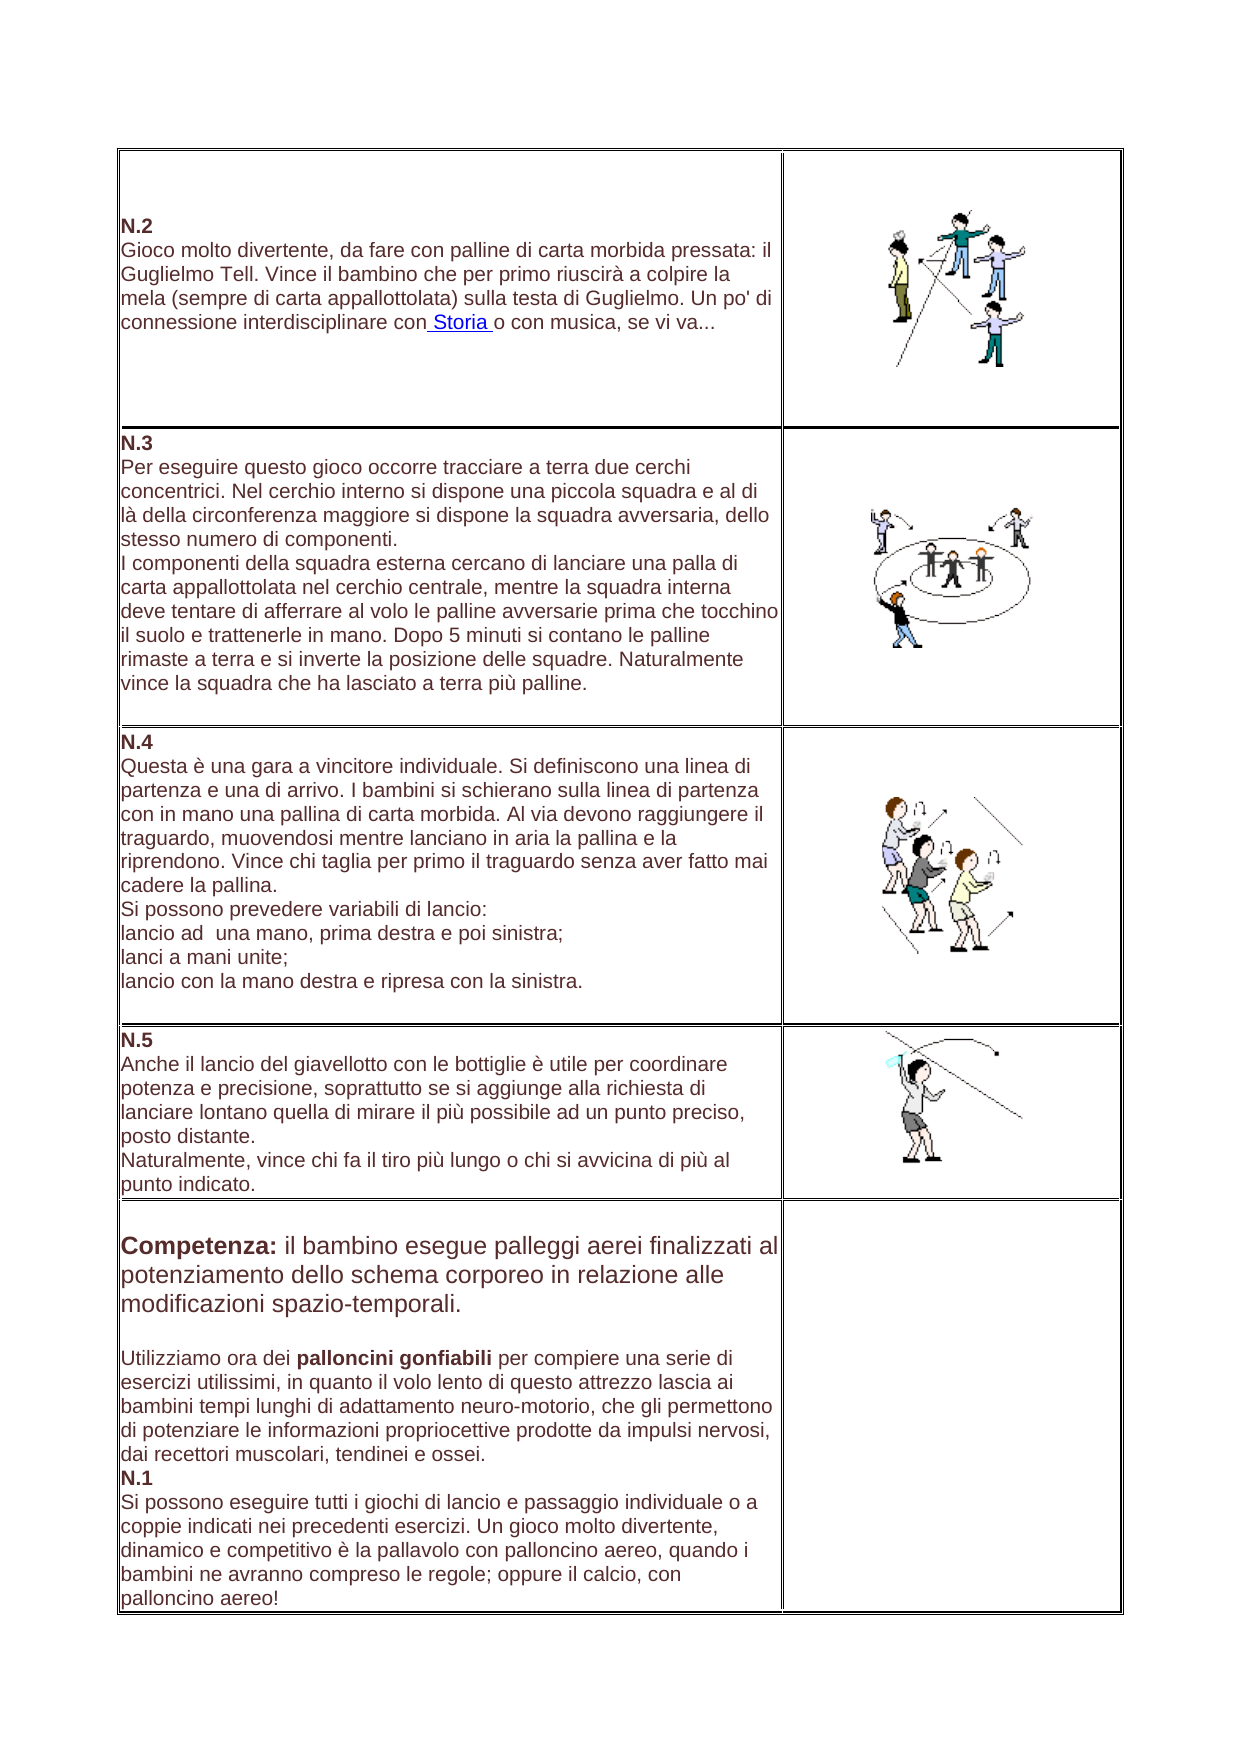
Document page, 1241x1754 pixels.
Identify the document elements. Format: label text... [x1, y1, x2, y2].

table_cell [784, 1023, 1121, 1197]
table_cell [784, 426, 1120, 725]
table_cell [783, 1198, 1121, 1611]
table_cell [783, 151, 1120, 426]
table_cell N.5 Anche il lancio del giavellotto con le bottiglie è utile per coordinare potenza e precisione, soprattutto se si aggiunge alla richiesta di lanciare lontano quella di mirare il più possibile ad un punto preciso, posto distante. Naturalmente, vince chi fa il tiro più lungo o chi si avvicina di più al punto indicato. [120, 1023, 781, 1197]
table_cell N.3 Per eseguire questo gioco occorre tracciare a terra due cerchi concentrici. Nel cerchio interno si dispone una piccola squadra e al di là della circonferenza maggiore si dispone la squadra avversaria, dello stesso numero di componenti. I componenti della squadra esterna cercano di lanciare una palla di carta appallottolata nel cerchio centrale, mentre la squadra interna deve tentare di afferrare al volo le palline avversarie prima che tocchino il suolo e trattenerle in mano. Dopo 5 minuti si contano le palline rimaste a terra e si inverte la posizione delle squadre. Naturalmente vince la squadra che ha lasciato a terra più palline. [120, 426, 781, 725]
picture [879, 210, 1025, 367]
picture [882, 797, 1023, 954]
table_cell [783, 725, 1122, 1023]
table_cell N.2 Gioco molto divertente, da fare con palline di carta morbida pressata: il Guglielmo Tell. Vince il bambino che per primo riuscirà a colpire la mela (sempre di carta appallottolata) sulla testa di Guglielmo. Un po' di connessione interdisciplinare con Storia o con musica, se vi va... [120, 151, 782, 426]
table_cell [120, 1198, 782, 1611]
table_cell N.4 Questa è una gara a vincitore individuale. Si definiscono una linea di partenza e una di arrivo. I bambini si schierano sulla linea di partenza con in mano una pallina di carta morbida. Al via devono raggiungere il traguardo, muovendosi mentre lanciano in aria la pallina e la riprendono. Vince chi taglia per primo il traguardo senza aver fatto mai cadere la pallina. Si possono prevedere variabili di lancio: lancio ad una mano, prima destra e poi sinistra; lanci a mani unite; lancio con la mano destra e ripresa con la sinistra. [118, 725, 782, 1023]
picture [871, 505, 1034, 648]
picture [882, 1028, 1023, 1168]
